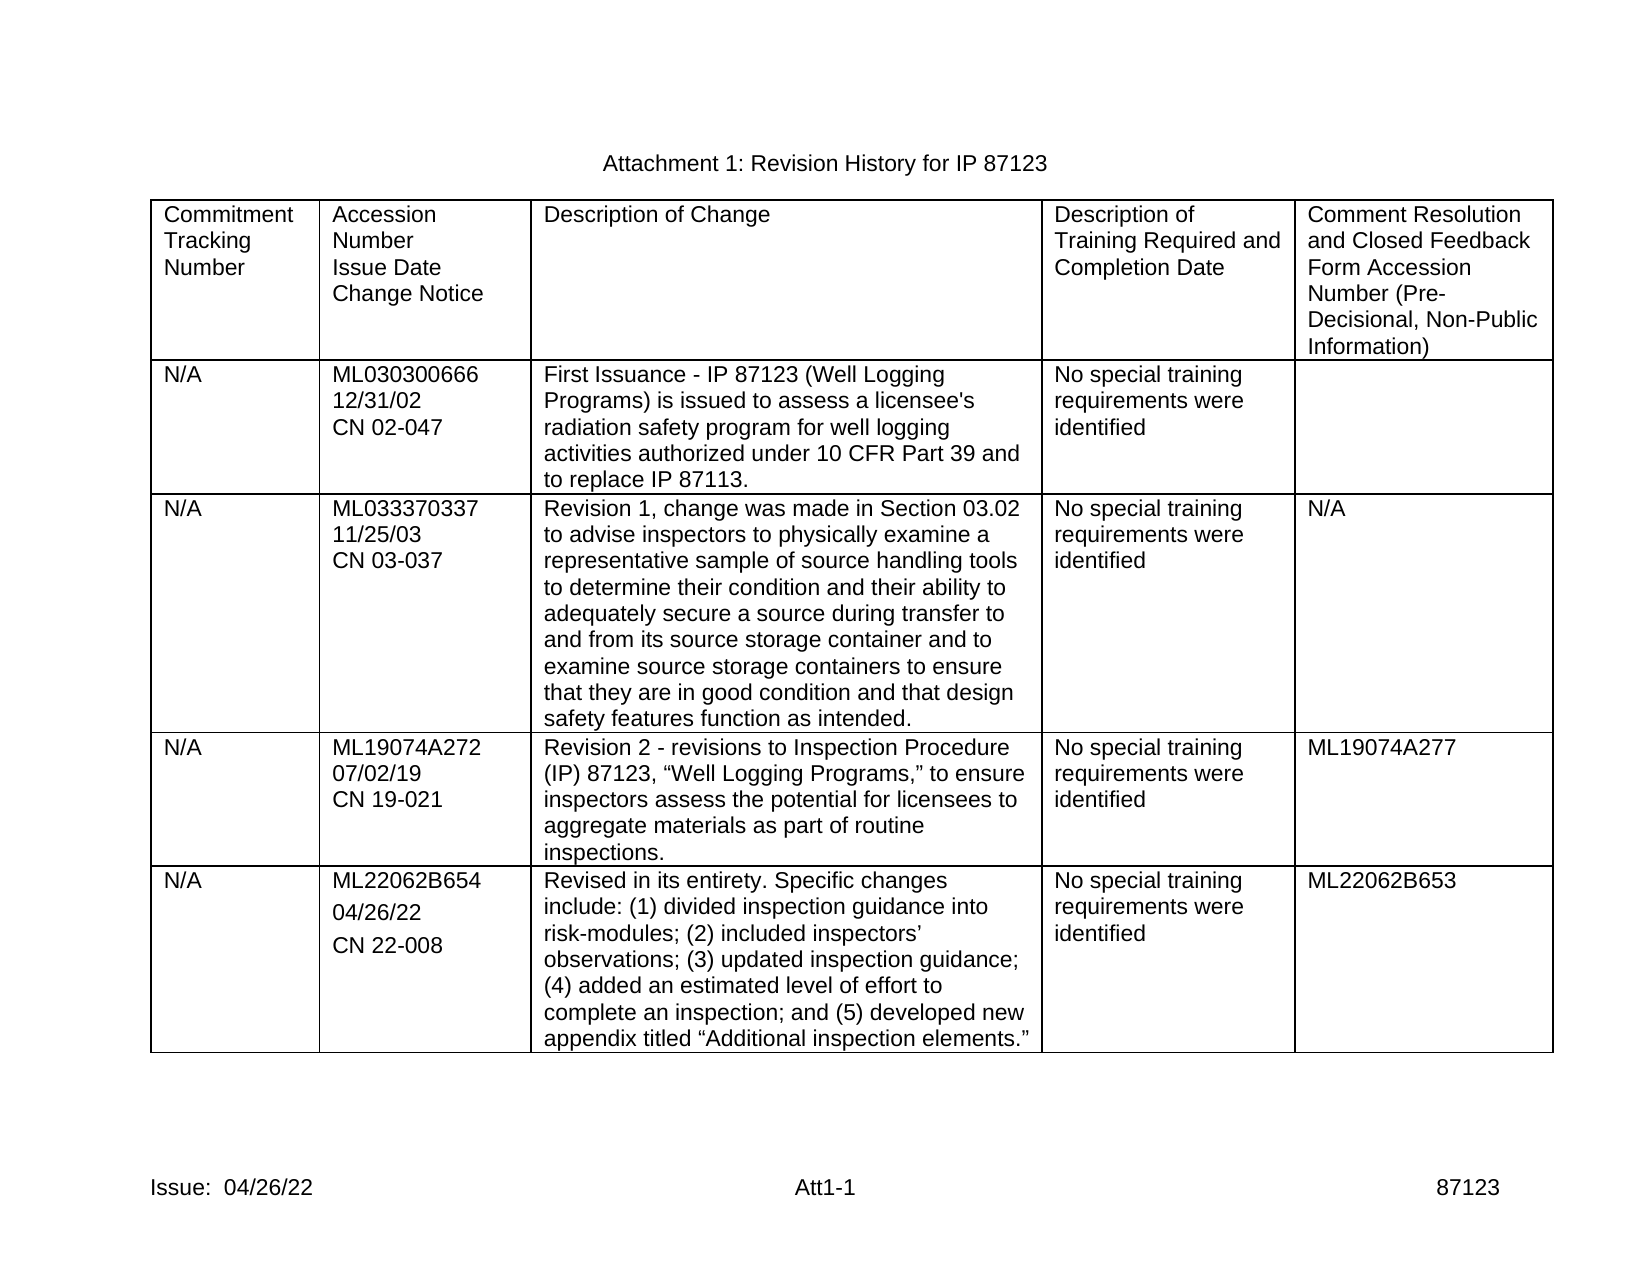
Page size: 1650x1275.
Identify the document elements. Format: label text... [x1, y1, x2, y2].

table_cell Revision 1, change was made in Section 03.02 to advise inspectors to physically examine a representative sample of source handling tools to determine their condition and their ability to adequately secure a source during transfer to and from its source storage container and to examine source storage containers to ensure that they are in good condition and that design safety features function as intended. [532, 495, 1041, 732]
table_cell ML19074A277 [1296, 733, 1552, 865]
table_cell ML19074A272 07/02/19 CN 19-021 [320, 733, 530, 865]
table_header Comment Resolution and Closed Feedback Form Accession Number (Pre-Decisional, Non-Public Information) [1296, 201, 1552, 359]
table_header Commitment Tracking Number [152, 201, 319, 359]
table_cell ML22062B654 04/26/22 CN 22-008 [320, 867, 530, 1051]
table_header Description of Change [532, 201, 1041, 359]
table_cell Revised in its entirety. Specific changes include: (1) divided inspection guidance into risk-modules; (2) included inspectors’ observations; (3) updated inspection guidance; (4) added an estimated level of effort to complete an inspection; and (5) developed new appendix titled “Additional inspection elements.” [532, 867, 1041, 1051]
table_cell No special training requirements were identified [1043, 495, 1294, 732]
table_header Description of Training Required and Completion Date [1043, 201, 1294, 359]
table_cell N/A [152, 867, 319, 1051]
table_cell No special training requirements were identified [1043, 733, 1294, 865]
table_cell ML033370337 11/25/03 CN 03-037 [320, 495, 530, 732]
table_cell N/A [152, 733, 319, 865]
table_cell N/A [152, 361, 319, 493]
table_cell [1296, 361, 1552, 493]
table_cell No special training requirements were identified [1043, 361, 1294, 493]
table_cell Revision 2 - revisions to Inspection Procedure (IP) 87123, “Well Logging Programs,” to ensure inspectors assess the potential for licensees to aggregate materials as part of routine inspections. [532, 733, 1041, 865]
table_cell First Issuance - IP 87123 (Well Logging Programs) is issued to assess a licensee's radiation safety program for well logging activities authorized under 10 CFR Part 39 and to replace IP 87113. [532, 361, 1041, 493]
table_cell No special training requirements were identified [1043, 867, 1294, 1051]
table_cell ML030300666 12/31/02 CN 02-047 [320, 361, 530, 493]
table_cell ML22062B653 [1296, 867, 1552, 1051]
text Attachment 1: Revision History for IP 87123 [150, 150, 1500, 176]
table_cell N/A [1296, 495, 1552, 732]
table_cell N/A [152, 495, 319, 732]
table_header Accession Number Issue Date Change Notice [320, 201, 530, 359]
